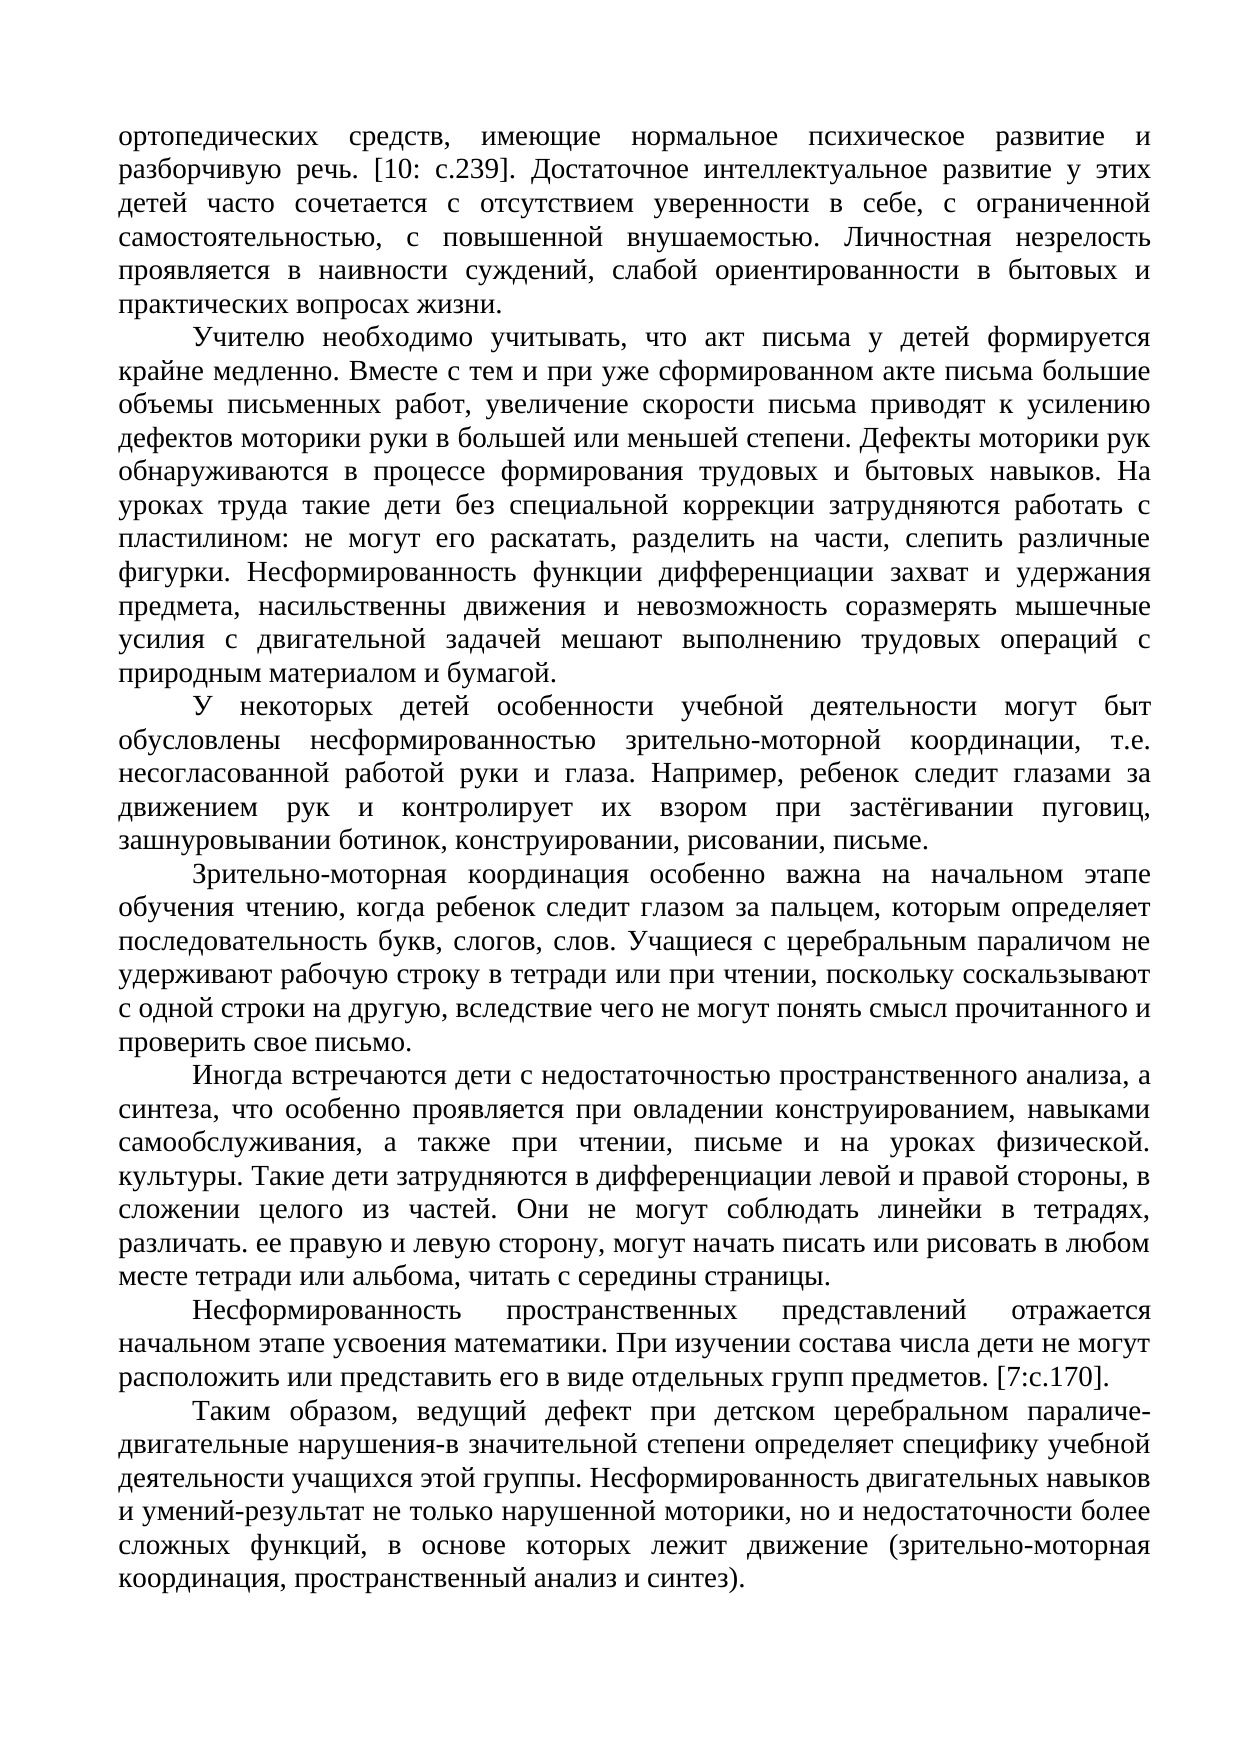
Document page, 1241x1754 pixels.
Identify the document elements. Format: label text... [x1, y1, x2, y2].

text Иногда встречаются дети с недостаточностью пространственного анализа, а синтеза, что особенно проявляется при овладении конструированием, навыками самообслуживания, а также при чтении, письме и на уроках физической. культуры. Такие дети затрудняются в дифференциации левой и правой стороны, в сложении целого из частей. Они не могут соблюдать линейки в тетрадях, различать. ее правую и левую сторону, могут начать писать или рисовать в любом месте тетради или альбома, читать с середины страницы. [118, 1057, 1152, 1292]
text Таким образом, ведущий дефект при детском церебральном параличе-двигательные нарушения-в значительной степени определяет специфику учебной деятельности учащихся этой группы. Несформированность двигательных навыков и умений-результат не только нарушенной моторики, но и недостаточности более сложных функций, в основе которых лежит движение (зрительно-моторная координация, пространственный анализ и синтез). [118, 1393, 1152, 1594]
text У некоторых детей особенности учебной деятельности могут быт обусловлены несформированностью зрительно-моторной координации, т.е. несогласованной работой руки и глаза. Например, ребенок следит глазами за движением рук и контролирует их взором при застёгивании пуговиц, зашнуровывании ботинок, конструировании, рисовании, письме. [118, 688, 1152, 856]
text Зрительно-моторная координация особенно важна на начальном этапе обучения чтению, когда ребенок следит глазом за пальцем, которым определяет последовательность букв, слогов, слов. Учащиеся с церебральным параличом не удерживают рабочую строку в тетради или при чтении, поскольку соскальзывают с одной строки на другую, вследствие чего не могут понять смысл прочитанного и проверить свое письмо. [118, 856, 1152, 1057]
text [118, 118, 1152, 319]
text Несформированность пространственных представлений отражается начальном этапе усвоения математики. При изучении состава числа дети не могут расположить или представить его в виде отдельных групп предметов. [7:с.170]. [118, 1292, 1152, 1393]
text Учителю необходимо учитывать, что акт письма у детей формируется крайне медленно. Вместе с тем и при уже сформированном акте письма большие объемы письменных работ, увеличение скорости письма приводят к усилению дефектов моторики руки в большей или меньшей степени. Дефекты моторики рук обнаруживаются в процессе формирования трудовых и бытовых навыков. На уроках труда такие дети без специальной коррекции затрудняются работать с пластилином: не могут его раскатать, разделить на части, слепить различные фигурки. Несформированность функции дифференциации захват и удержания предмета, насильственны движения и невозможность соразмерять мышечные усилия с двигательной задачей мешают выполнению трудовых операций с природным материалом и бумагой. [118, 319, 1152, 688]
